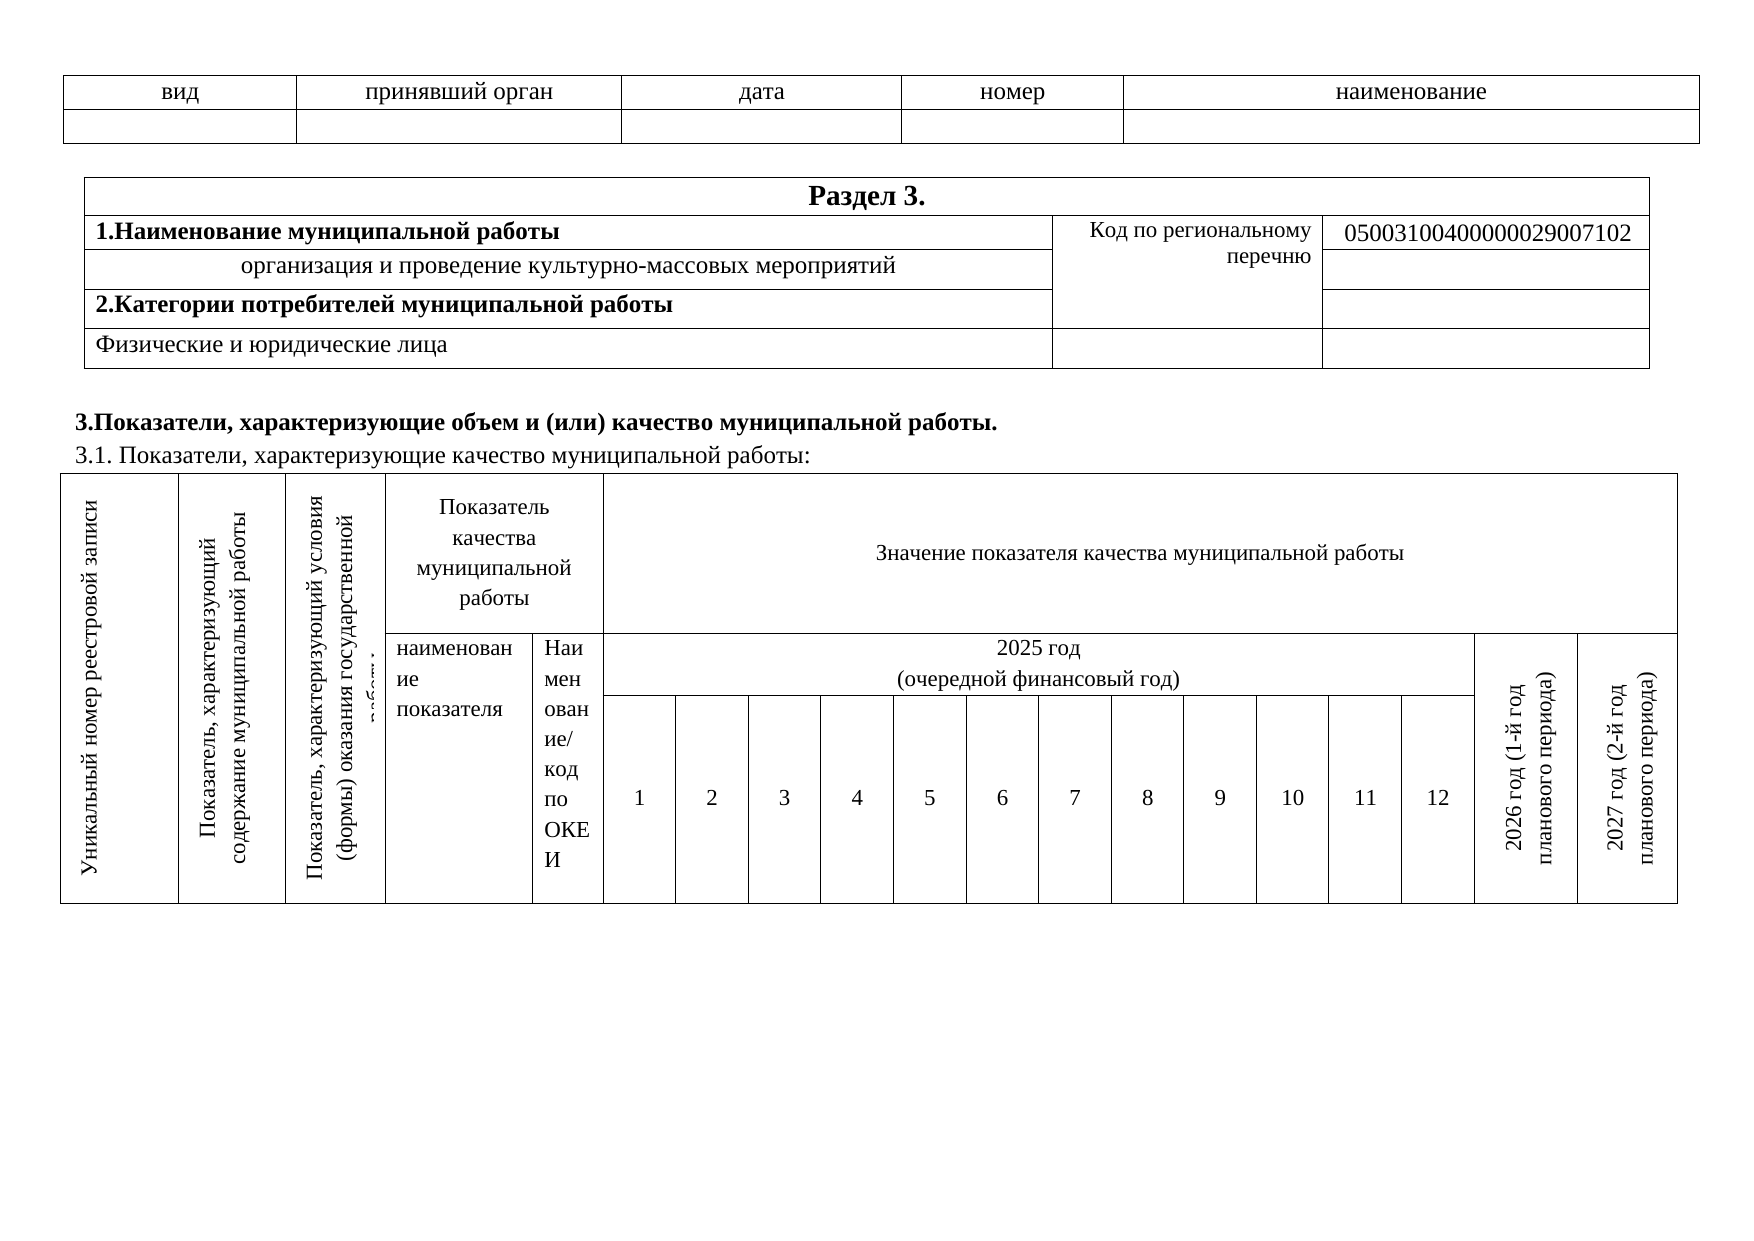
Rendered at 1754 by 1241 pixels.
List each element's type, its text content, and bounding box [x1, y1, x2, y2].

table_cell 1 [604, 696, 675, 902]
table_cell организация и проведение культурно-массовых мероприятий [85, 250, 1052, 288]
table_cell 8 [1112, 696, 1183, 902]
table_cell 2026 год (1-й год планового периода) [1475, 634, 1577, 902]
table_cell дата [622, 76, 901, 109]
table_cell [64, 110, 296, 143]
table_cell 12 [1402, 696, 1474, 902]
table_cell [1323, 216, 1649, 249]
table_cell [1124, 110, 1699, 143]
text 3.Показатели, характеризующие объем и (или) качество муниципальной работы. [75, 407, 1679, 436]
table_cell вид [64, 76, 296, 109]
table_cell наименование показателя [386, 634, 532, 902]
table_cell 6 [967, 696, 1038, 902]
table_cell 2027 год (2-й год планового периода) [1578, 634, 1677, 902]
table_header Показатель, характеризующий условия (формы) оказания государственной работы [286, 474, 385, 902]
table_cell Код по региональному перечню [1053, 216, 1322, 328]
table_cell 2 [676, 696, 748, 902]
table_cell принявший орган [297, 76, 621, 109]
table_cell 9 [1184, 696, 1256, 902]
table_header Уникальный номер реестровой записи [61, 474, 178, 902]
table_cell [622, 110, 901, 143]
table_cell 11 [1329, 696, 1401, 902]
table_cell 2025 год (очередной финансовый год) [604, 634, 1474, 695]
table_cell 4 [821, 696, 893, 902]
table_cell [1053, 329, 1322, 368]
table_header Показатель, характеризующий содержание муниципальной работы [179, 474, 285, 902]
table_cell номер [902, 76, 1123, 109]
table_header Значение показателя качества муниципальной работы [604, 474, 1677, 633]
table_cell [297, 110, 621, 143]
table_cell 3 [749, 696, 820, 902]
table_cell [1323, 250, 1649, 288]
table_cell 2.Категории потребителей муниципальной работы [85, 290, 1052, 328]
table_cell 10 [1257, 696, 1328, 902]
table_cell 1.Наименование муниципальной работы [85, 216, 1052, 249]
table_cell 7 [1039, 696, 1111, 902]
table_cell 5 [894, 696, 966, 902]
table_cell наименование [1124, 76, 1699, 109]
table_header Раздел 3. [85, 178, 1649, 215]
table_cell Физические и юридические лица [85, 329, 1052, 368]
table_cell [1323, 290, 1649, 328]
table_header Показатель качества муниципальной работы [386, 474, 603, 633]
text 3.1. Показатели, характеризующие качество муниципальной работы: [75, 440, 1679, 469]
table_cell Наименование/код по ОКЕИ [533, 634, 603, 902]
table_cell [1323, 329, 1649, 368]
table_cell [902, 110, 1123, 143]
